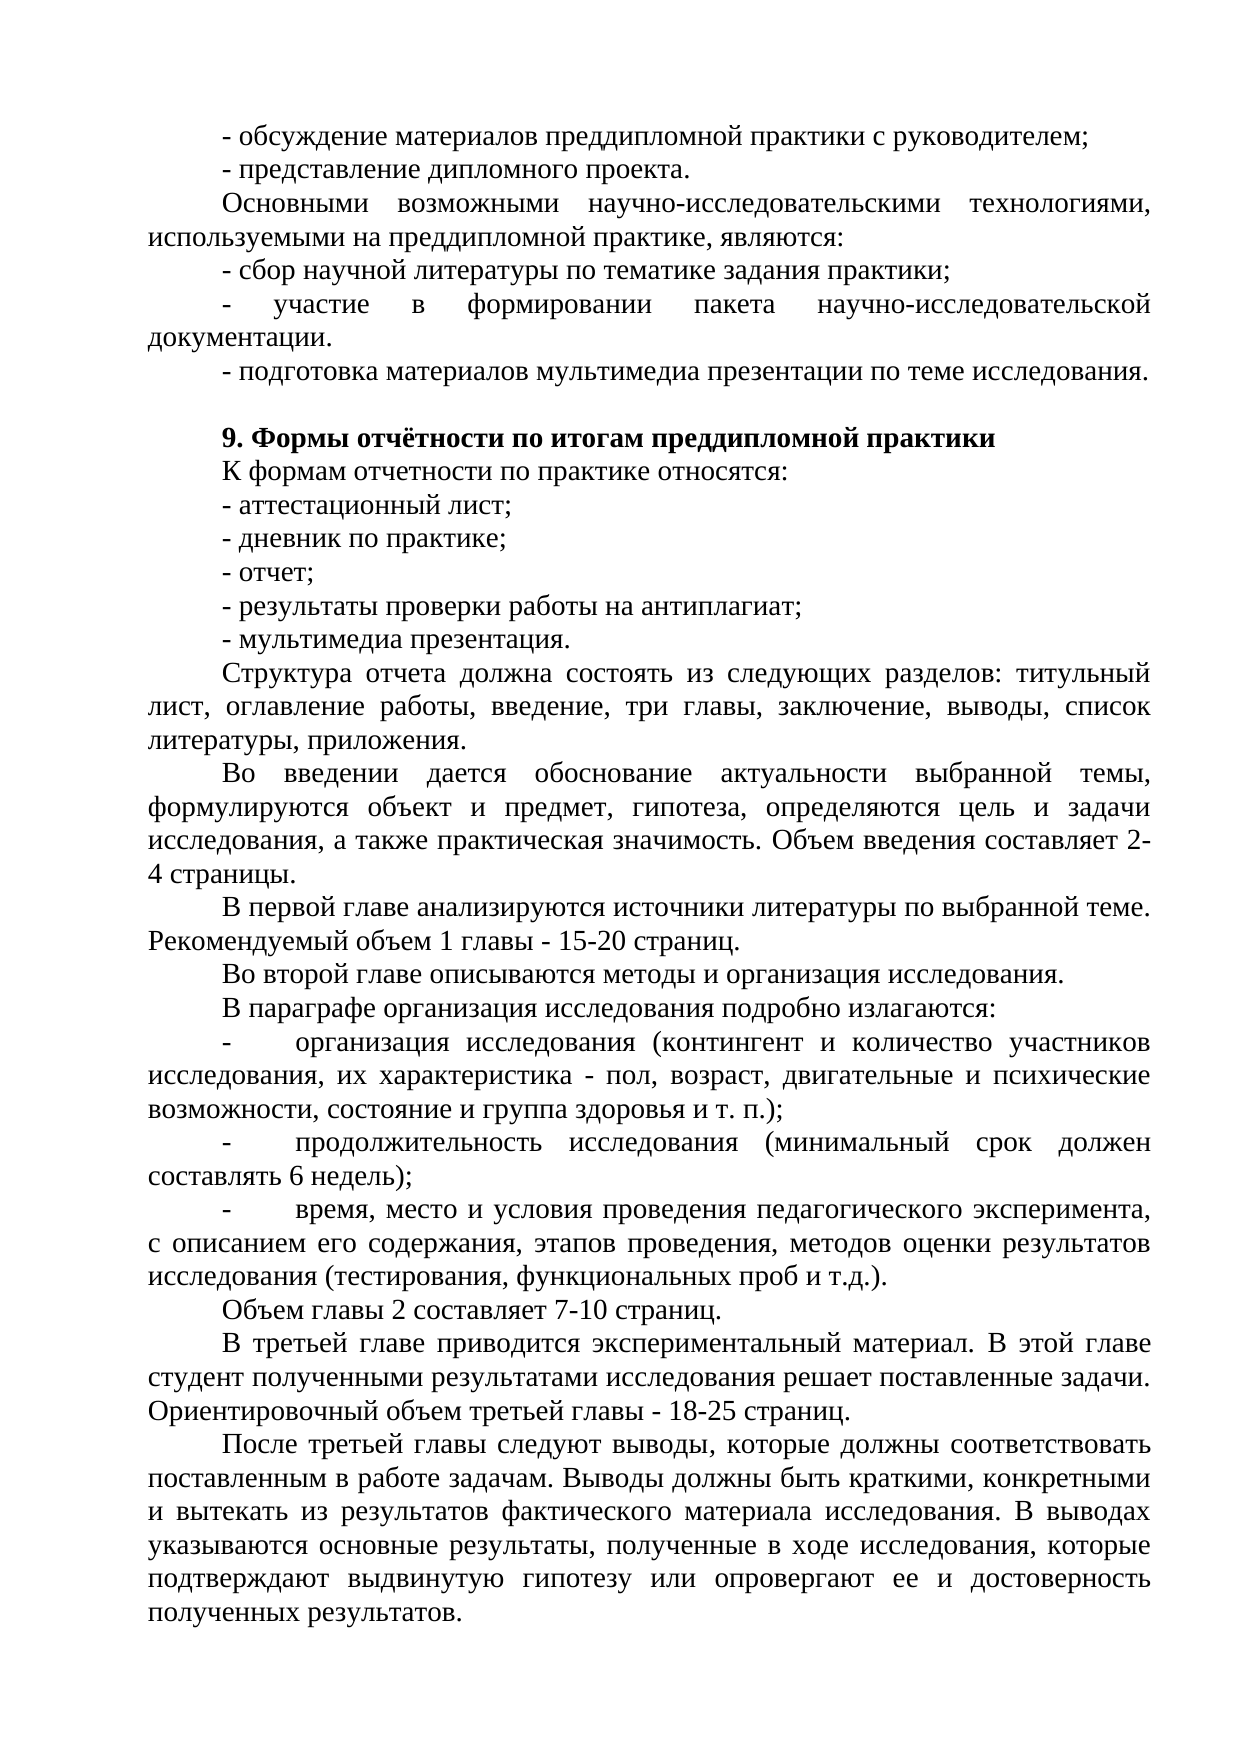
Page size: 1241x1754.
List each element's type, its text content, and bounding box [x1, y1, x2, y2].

text Структура отчета должна состоять из следующих разделов: титульный лист, оглавление работы, введение, три главы, заключение, выводы, список литературы, приложения. [148, 655, 1152, 755]
text - результаты проверки работы на антиплагиат; [148, 588, 1152, 621]
text - дневник по практике; [148, 521, 1152, 554]
text - отчет; [148, 554, 1152, 588]
text В параграфе организация исследования подробно излагаются: [148, 990, 1152, 1024]
text К формам отчетности по практике относятся: [148, 453, 1152, 487]
text - сбор научной литературы по тематике задания практики; [148, 252, 1152, 286]
text 9. Формы отчётности по итогам преддипломной практики [148, 420, 1152, 453]
list организация исследования (контингент и количество участников исследования, их характеристика - пол, возраст, двигательные и психические возможности, состояние и группа здоровья и т. п.); [148, 1024, 1152, 1124]
text - обсуждение материалов преддипломной практики с руководителем; [148, 118, 1152, 152]
list время, место и условия проведения педагогического эксперимента, с описанием его содержания, этапов проведения, методов оценки результатов исследования (тестирования, функциональных проб и т.д.). [148, 1191, 1152, 1292]
text В третьей главе приводится экспериментальный материал. В этой главе студент полученными результатами исследования решает поставленные задачи. Ориентировочный объем третьей главы - 18-25 страниц. [148, 1326, 1152, 1426]
text - аттестационный лист; [148, 487, 1152, 521]
text Основными возможными научно-исследовательскими технологиями, используемыми на преддипломной практике, являются: [148, 185, 1152, 252]
text Во второй главе описываются методы и организация исследования. [148, 957, 1152, 990]
text - представление дипломного проекта. [148, 152, 1152, 185]
text - подготовка материалов мультимедиа презентации по теме исследования. [148, 353, 1152, 386]
text - участие в формировании пакета научно-исследовательской документации. [148, 286, 1152, 353]
text - мультимедиа презентация. [148, 621, 1152, 655]
text Во введении дается обоснование актуальности выбранной темы, формулируются объект и предмет, гипотеза, определяются цель и задачи исследования, а также практическая значимость. Объем введения составляет 2-4 страницы. [148, 755, 1152, 889]
text Объем главы 2 составляет 7-10 страниц. [148, 1292, 1152, 1326]
text В первой главе анализируются источники литературы по выбранной теме. Рекомендуемый объем 1 главы - 15-20 страниц. [148, 889, 1152, 957]
list продолжительность исследования (минимальный срок должен составлять 6 недель); [148, 1124, 1152, 1191]
text После третьей главы следуют выводы, которые должны соответствовать поставленным в работе задачам. Выводы должны быть краткими, конкретными и вытекать из результатов фактического материала исследования. В выводах указываются основные результаты, полученные в ходе исследования, которые подтверждают выдвинутую гипотезу или опровергают ее и достоверность полученных результатов. [148, 1426, 1152, 1627]
